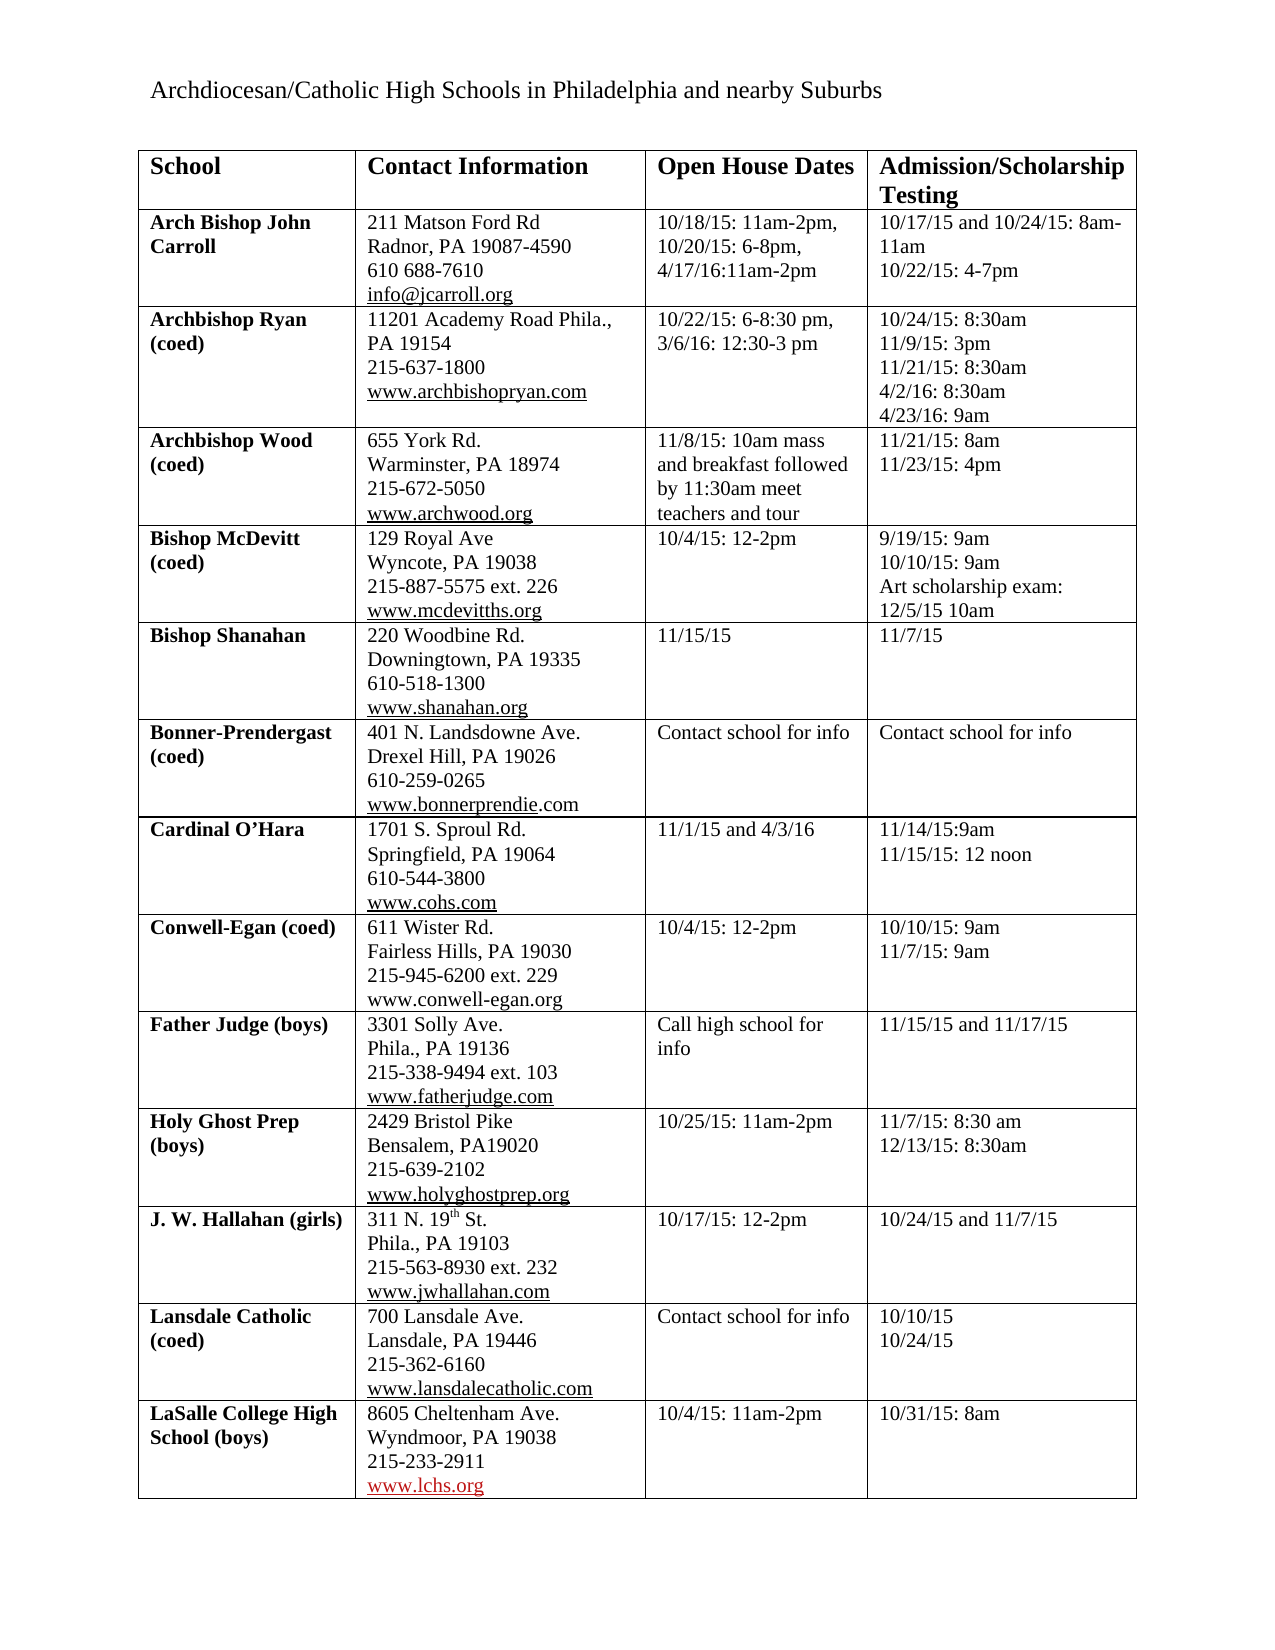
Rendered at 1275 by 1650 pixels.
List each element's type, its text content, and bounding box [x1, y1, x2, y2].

table_cell Cardinal O’Hara [139, 818, 355, 914]
table_cell 11/7/15 [868, 623, 1136, 719]
table_cell 8605 Cheltenham Ave. Wyndmoor, PA 19038 215-233-2911 www.lchs.org [356, 1401, 645, 1497]
table_cell 11/15/15 and 11/17/15 [868, 1012, 1136, 1108]
table_cell 10/25/15: 11am-2pm [646, 1109, 867, 1206]
table_cell 10/4/15: 11am-2pm [646, 1401, 867, 1497]
table_header Open House Dates [646, 151, 867, 208]
table_cell 11/21/15: 8am 11/23/15: 4pm [868, 428, 1136, 524]
table_cell Holy Ghost Prep (boys) [139, 1109, 355, 1206]
table_cell LaSalle College High School (boys) [139, 1401, 355, 1497]
table_cell 3301 Solly Ave. Phila., PA 19136 215-338-9494 ext. 103 www.fatherjudge.com [356, 1012, 645, 1108]
table_cell Call high school for info [646, 1012, 867, 1108]
table_cell Archbishop Ryan (coed) [139, 307, 355, 427]
table_cell 9/19/15: 9am 10/10/15: 9am Art scholarship exam: 12/5/15 10am [868, 526, 1136, 622]
table_header Admission/Scholarship Testing [868, 151, 1136, 208]
table_cell 655 York Rd. Warminster, PA 18974 215-672-5050 www.archwood.org [356, 428, 645, 524]
table_cell 10/31/15: 8am [868, 1401, 1136, 1497]
table_cell 2429 Bristol Pike Bensalem, PA19020 215-639-2102 www.holyghostprep.org [356, 1109, 645, 1206]
table_cell 129 Royal Ave Wyncote, PA 19038 215-887-5575 ext. 226 www.mcdevitths.org [356, 526, 645, 622]
table_cell 10/24/15: 8:30am 11/9/15: 3pm 11/21/15: 8:30am 4/2/16: 8:30am 4/23/16: 9am [868, 307, 1136, 427]
table_cell 10/10/15: 9am 11/7/15: 9am [868, 915, 1136, 1011]
table_cell 311 N. 19th St. Phila., PA 19103 215-563-8930 ext. 232 www.jwhallahan.com [356, 1207, 645, 1303]
table_cell 11/14/15:9am 11/15/15: 12 noon [868, 818, 1136, 914]
table_cell 11/7/15: 8:30 am 12/13/15: 8:30am [868, 1109, 1136, 1206]
table_cell Arch Bishop John Carroll [139, 210, 355, 306]
table_cell 11/1/15 and 4/3/16 [646, 818, 867, 914]
table_header School [139, 151, 355, 208]
table_cell 10/4/15: 12-2pm [646, 915, 867, 1011]
table_cell Contact school for info [646, 1304, 867, 1400]
table_cell 611 Wister Rd. Fairless Hills, PA 19030 215-945-6200 ext. 229 www.conwell-egan.org [356, 915, 645, 1011]
table_cell 10/4/15: 12-2pm [646, 526, 867, 622]
table_cell 10/18/15: 11am-2pm, 10/20/15: 6-8pm, 4/17/16:11am-2pm [646, 210, 867, 306]
table_cell Contact school for info [646, 720, 867, 816]
table_cell 11/8/15: 10am mass and breakfast followed by 11:30am meet teachers and tour [646, 428, 867, 524]
table_cell 10/24/15 and 11/7/15 [868, 1207, 1136, 1303]
table_cell 10/17/15 and 10/24/15: 8am-11am 10/22/15: 4-7pm [868, 210, 1136, 306]
table_cell 211 Matson Ford Rd Radnor, PA 19087-4590 610 688-7610 info@jcarroll.org [356, 210, 645, 306]
table_cell 11/15/15 [646, 623, 867, 719]
table_cell Bonner-Prendergast (coed) [139, 720, 355, 816]
table_cell 10/17/15: 12-2pm [646, 1207, 867, 1303]
table_header Contact Information [356, 151, 645, 208]
table_cell Archbishop Wood (coed) [139, 428, 355, 524]
table_cell 1701 S. Sproul Rd. Springfield, PA 19064 610-544-3800 www.cohs.com [356, 818, 645, 914]
table_cell 401 N. Landsdowne Ave. Drexel Hill, PA 19026 610-259-0265 www.bonnerprendie.com [356, 720, 645, 816]
table_cell Bishop McDevitt (coed) [139, 526, 355, 622]
table_cell Bishop Shanahan [139, 623, 355, 719]
table_cell 10/22/15: 6-8:30 pm, 3/6/16: 12:30-3 pm [646, 307, 867, 427]
table_cell Contact school for info [868, 720, 1136, 816]
table_cell J. W. Hallahan (girls) [139, 1207, 355, 1303]
table_cell Lansdale Catholic (coed) [139, 1304, 355, 1400]
table_cell 700 Lansdale Ave. Lansdale, PA 19446 215-362-6160 www.lansdalecatholic.com [356, 1304, 645, 1400]
table_cell Father Judge (boys) [139, 1012, 355, 1108]
table_cell 11201 Academy Road Phila., PA 19154 215-637-1800 www.archbishopryan.com [356, 307, 645, 427]
table_cell Conwell-Egan (coed) [139, 915, 355, 1011]
table_cell 10/10/15 10/24/15 [868, 1304, 1136, 1400]
table_cell 220 Woodbine Rd. Downingtown, PA 19335 610-518-1300 www.shanahan.org [356, 623, 645, 719]
